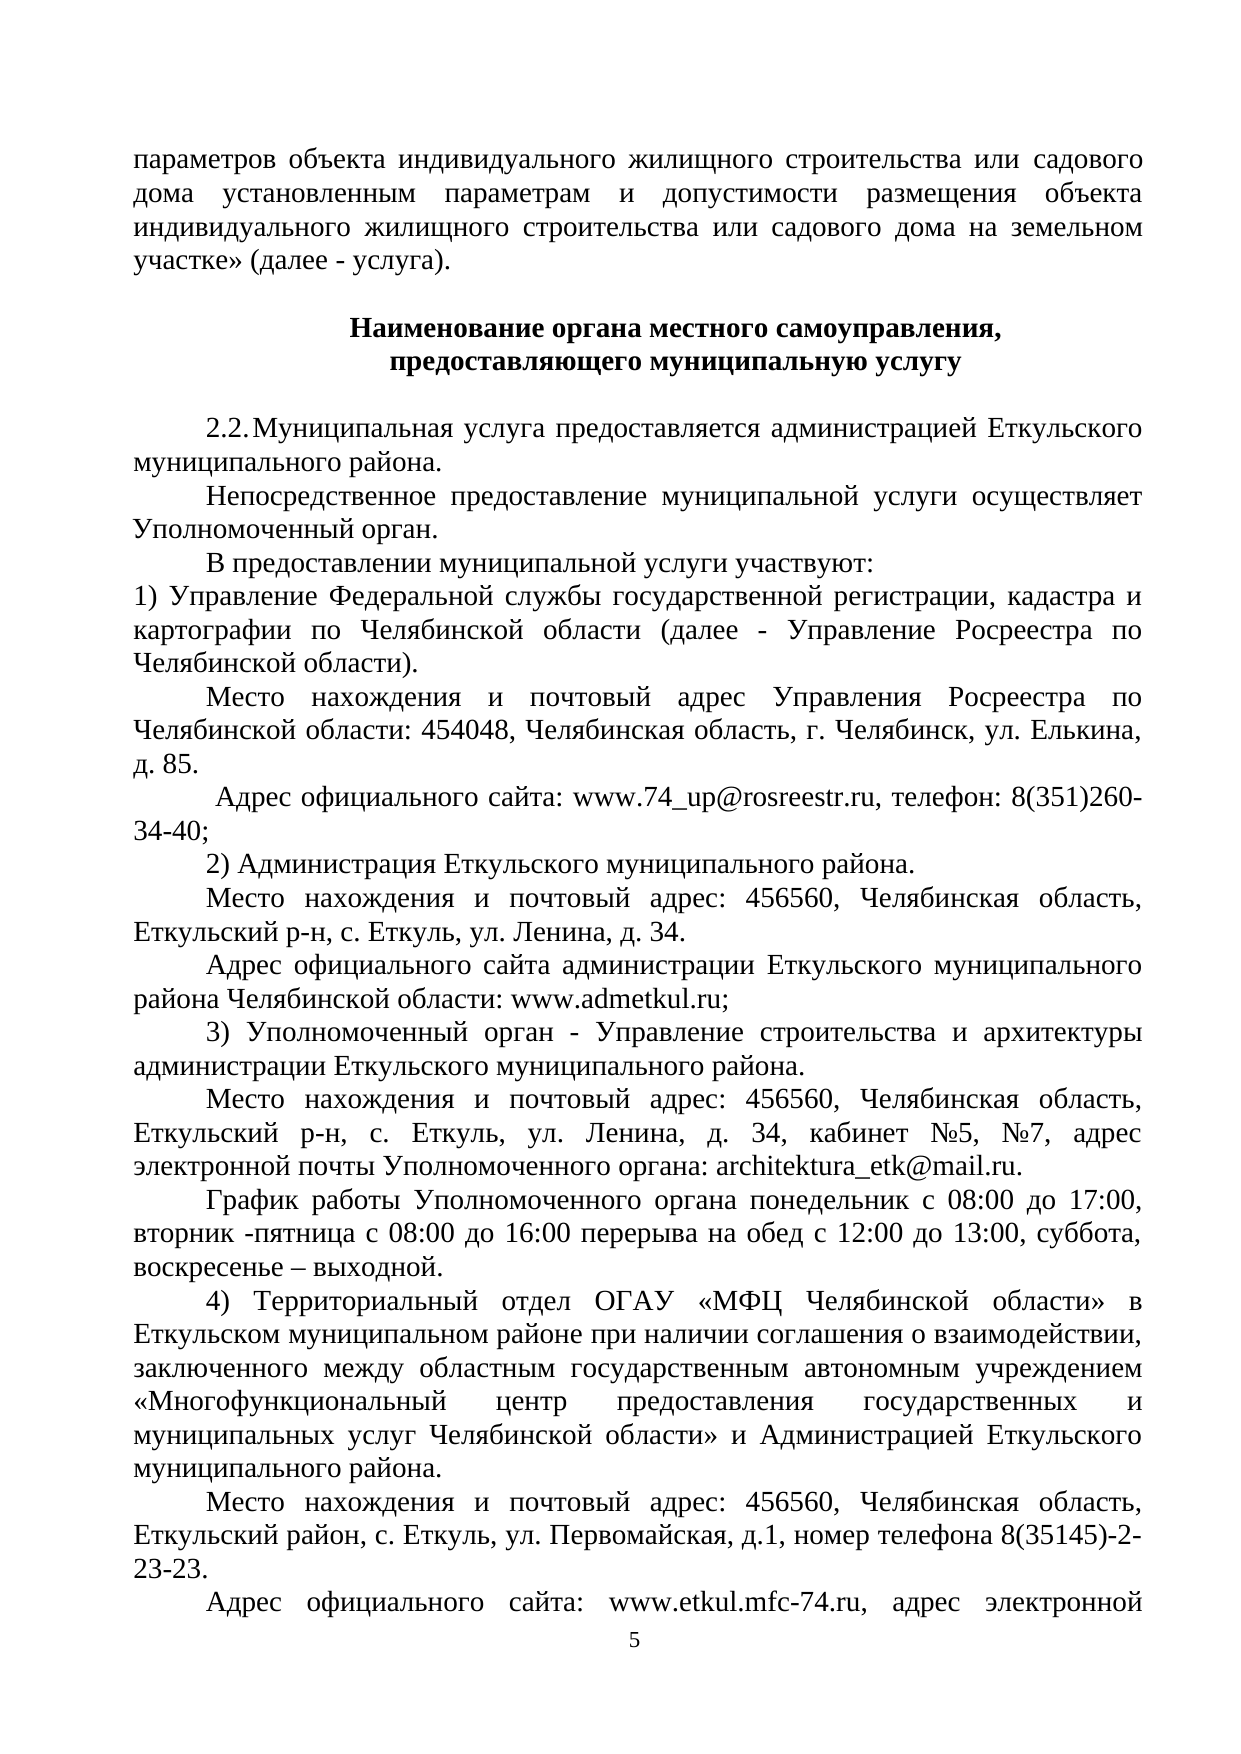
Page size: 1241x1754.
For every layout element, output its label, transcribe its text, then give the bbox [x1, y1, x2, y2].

text График работы Уполномоченного органа понедельник с 08:00 до 17:00, вторник -пятница с 08:00 до 16:00 перерыва на обед с 12:00 до 13:00, суббота, воскресенье – выходной. [133, 1182, 1143, 1283]
text Непосредственное предоставление муниципальной услуги осуществляет Уполномоченный орган. [132, 478, 1143, 545]
text Место нахождения и почтовый адрес: 456560, Челябинская область, Еткульский район, с. Еткуль, ул. Первомайская, д.1, номер телефона 8(35145)-2-23-23. [133, 1484, 1143, 1584]
text Место нахождения и почтовый адрес: 456560, Челябинская область, Еткульский р-н, с. Еткуль, ул. Ленина, д. 34, кабинет №5, №7, адрес электронной почты Уполномоченного органа: architektura_etk@mail.ru. [133, 1081, 1143, 1182]
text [133, 1584, 1143, 1618]
text 3) Уполномоченный орган - Управление строительства и архитектуры администрации Еткульского муниципального района. [133, 1014, 1143, 1081]
text 1) Управление Федеральной службы государственной регистрации, кадастра и картографии по Челябинской области (далее - Управление Росреестра по Челябинской области). [133, 578, 1143, 679]
subtitle Наименование органа местного самоуправления, [199, 310, 1082, 343]
text В предоставлении муниципальной услуги участвуют: [133, 545, 1143, 578]
text 2) Администрация Еткульского муниципального района. [133, 847, 1143, 880]
text Место нахождения и почтовый адрес Управления Росреестра по Челябинской области: 454048, Челябинская область, г. Челябинск, ул. Елькина, д. 85. [133, 679, 1143, 779]
subtitle предоставляющего муниципальную услугу [199, 343, 1082, 377]
text Адрес официального сайта: www.74_up@rosreestr.ru, телефон: 8(351)260-34-40; [133, 779, 1143, 847]
text Адрес официального сайта администрации Еткульского муниципального района Челябинской области: www.admetkul.ru; [133, 947, 1143, 1014]
list Муниципальная услуга предоставляется администрацией Еткульского муниципального района. [133, 411, 1143, 478]
text Место нахождения и почтовый адрес: 456560, Челябинская область, Еткульский р-н, с. Еткуль, ул. Ленина, д. 34. [133, 880, 1143, 947]
text 4) Территориальный отдел ОГАУ «МФЦ Челябинской области» в Еткульском муниципальном районе при наличии соглашения о взаимодействии, заключенного между областным государственным автономным учреждением «Многофункциональный центр предоставления государственных и муниципальных услуг Челябинской области» и Администрацией Еткульского муниципального района. [133, 1283, 1143, 1484]
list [133, 142, 1143, 276]
